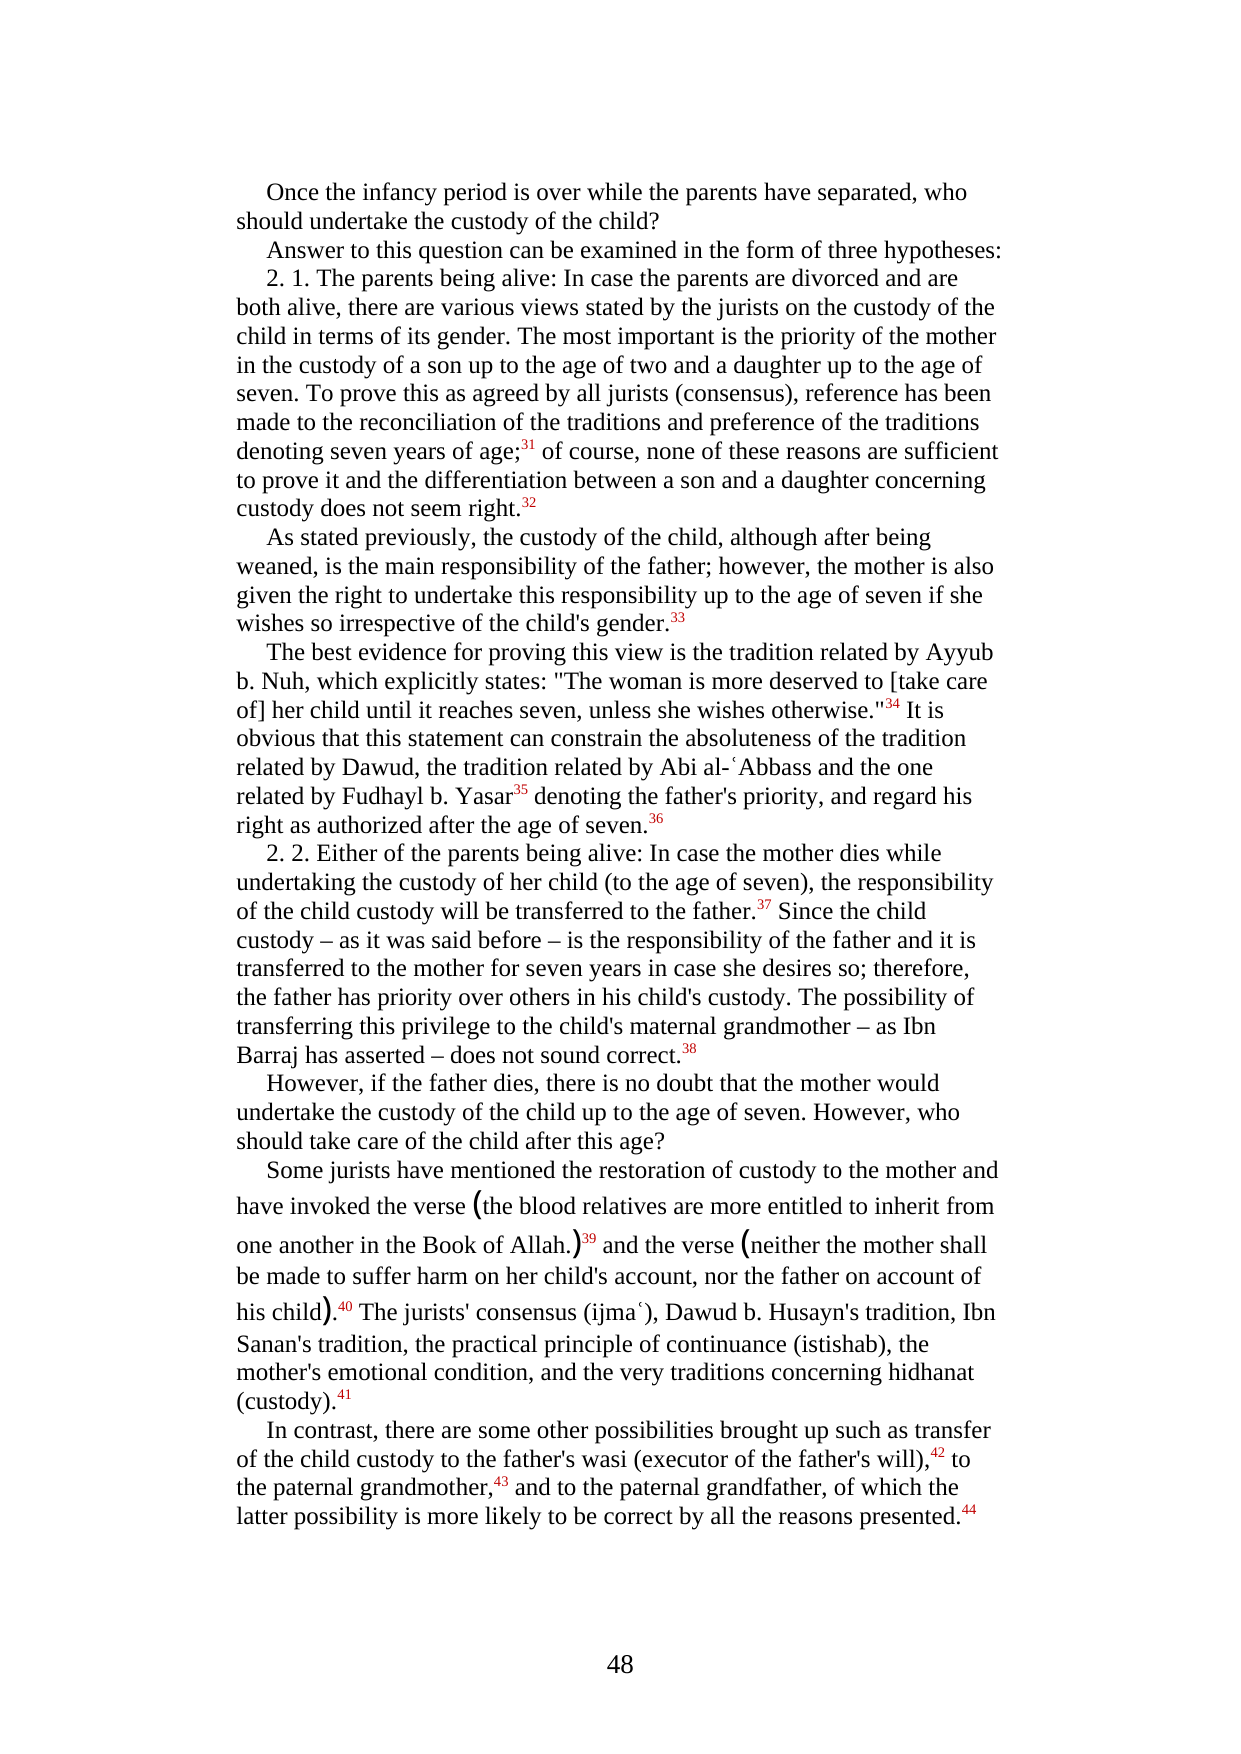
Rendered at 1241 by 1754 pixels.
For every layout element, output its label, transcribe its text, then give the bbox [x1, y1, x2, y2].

text The best evidence for proving this view is the tradition related by Ayyub b. Nuh, which explicitly states: "The woman is more deserved to [take care of] her child until it reaches seven, unless she wishes otherwise."34 It is obvious that this statement can constrain the absoluteness of the tradition related by Dawud, the tradition related by Abi al-ʿAbbass and the one related by Fudhayl b. Yasar35 denoting the father's priority, and regard his right as authorized after the age of seven.36 [236, 637, 1004, 838]
text As stated previously, the custody of the child, although after being weaned, is the main responsibility of the father; however, the mother is also given the right to undertake this responsibility up to the age of seven if she wishes so irrespective of the child's gender.33 [236, 522, 1004, 637]
text In contrast, there are some other possibilities brought up such as transfer of the child custody to the father's wasi (executor of the father's will),42 to the paternal grandmother,43 and to the paternal grandfather, of which the latter possibility is more likely to be correct by all the reasons presented.44 [236, 1415, 1004, 1530]
text Some jurists have mentioned the restoration of custody to the mother and have invoked the verse ﴾the blood relatives are more entitled to inherit from one another in the Book of Allah.﴿39 and the verse ﴾neither the mother shall be made to suffer harm on her child's account, nor the father on account of his child﴿.40 The jurists' consensus (ijmaʿ), Dawud b. Husayn's tradition, Ibn Sanan's tradition, the practical principle of continuance (istishab), the mother's emotional condition, and the very traditions concerning hidhanat (custody).41 [236, 1155, 1004, 1415]
text 2. 1. The parents being alive: In case the parents are divorced and are both alive, there are various views stated by the jurists on the custody of the child in terms of its gender. The most important is the priority of the mother in the custody of a son up to the age of two and a daughter up to the age of seven. To prove this as agreed by all jurists (consensus), reference has been made to the reconciliation of the traditions and preference of the traditions denoting seven years of age;31 of course, none of these reasons are sufficient to prove it and the differentiation between a son and a daughter concerning custody does not seem right.32 [236, 263, 1004, 522]
text 2. 2. Either of the parents being alive: In case the mother dies while undertaking the custody of her child (to the age of seven), the responsibility of the child custody will be transferred to the father.37 Since the child custody – as it was said before – is the responsibility of the father and it is transferred to the mother for seven years in case she desires so; therefore, the father has priority over others in his child's custody. The possibility of transferring this privilege to the child's maternal grandmother – as Ibn Barraj has asserted – does not sound correct.38 [236, 838, 1004, 1068]
text However, if the father dies, there is no doubt that the mother would undertake the custody of the child up to the age of seven. However, who should take care of the child after this age? [236, 1068, 1004, 1155]
text Answer to this question can be examined in the form of three hypotheses: [236, 235, 1004, 263]
text Once the infancy period is over while the parents have separated, who should undertake the custody of the child? [236, 177, 1004, 235]
